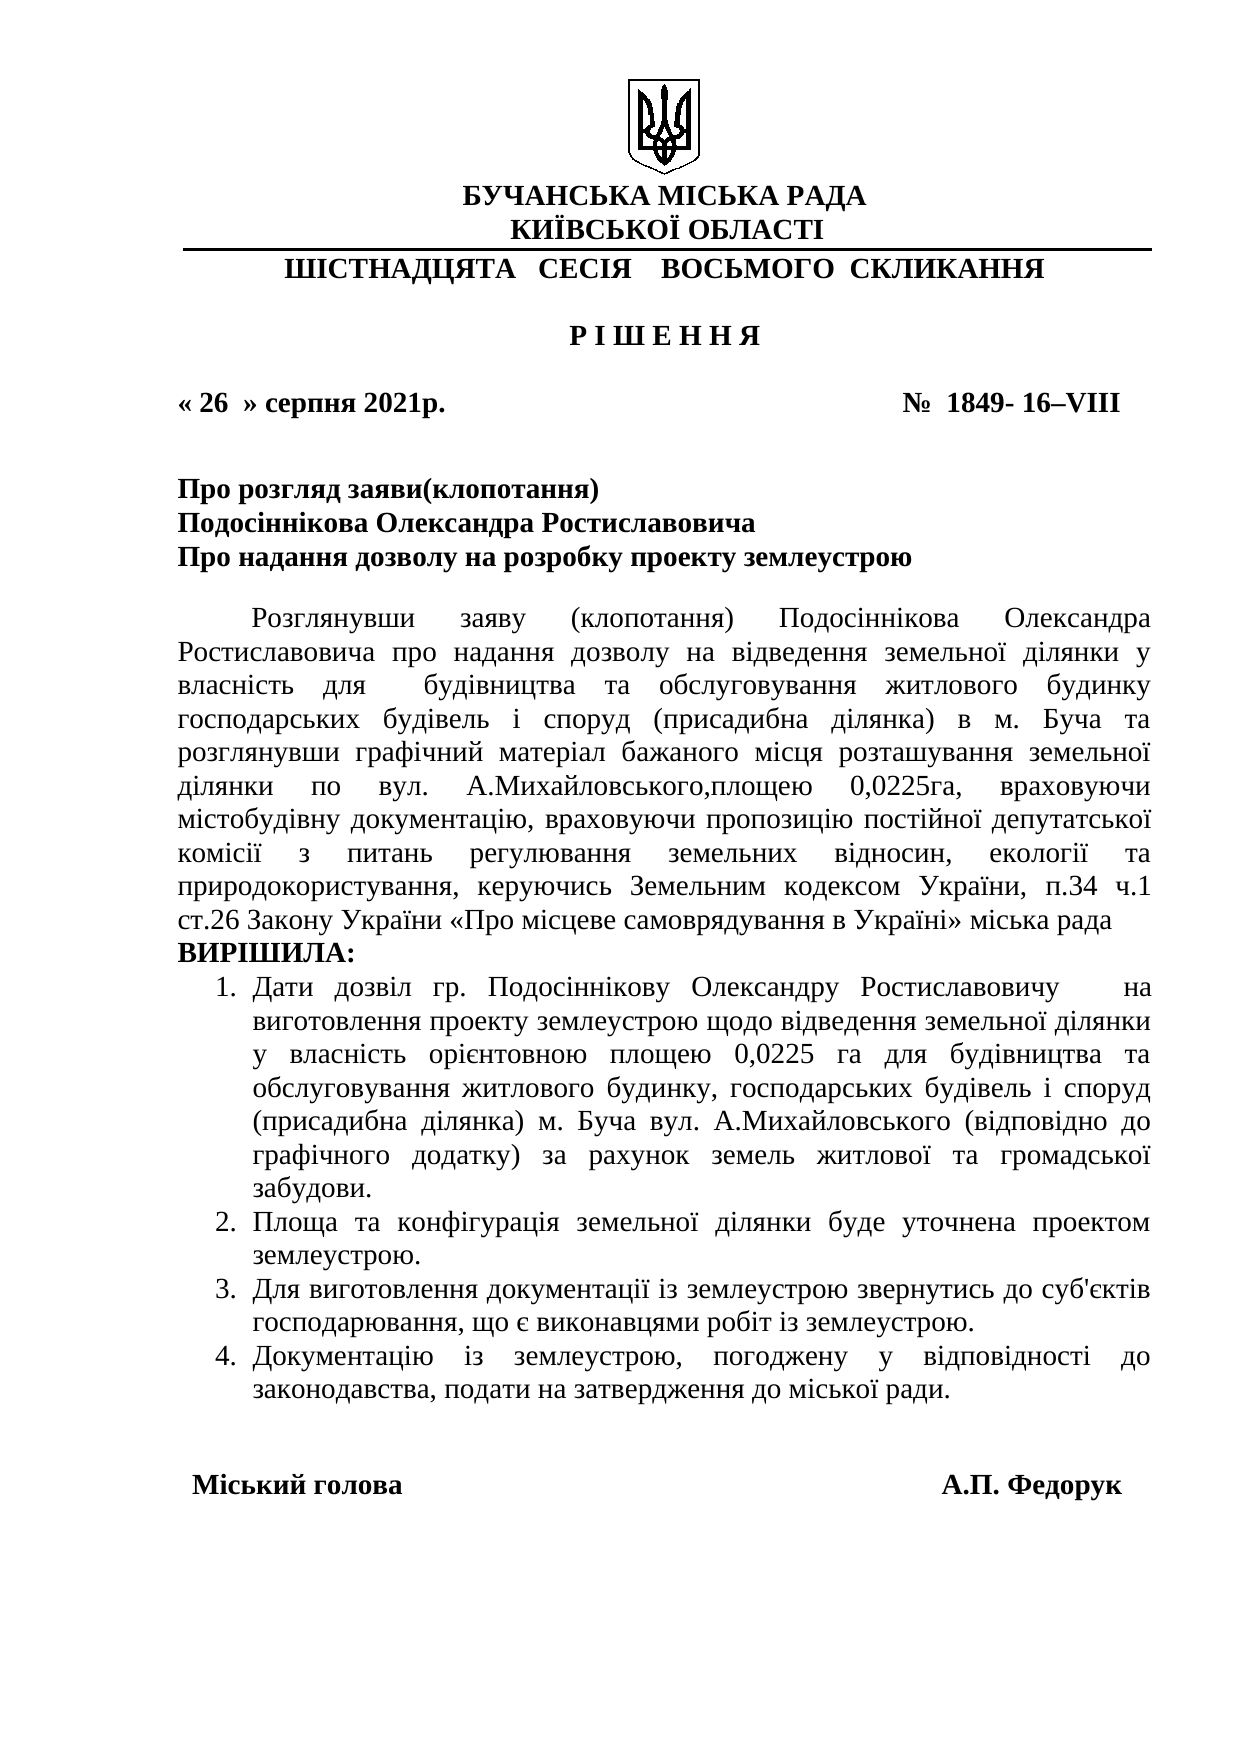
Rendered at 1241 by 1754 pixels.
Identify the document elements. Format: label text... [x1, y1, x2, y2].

list Площа та конфігурація земельної ділянки буде уточнена проектом землеустрою. [215, 1204, 1152, 1271]
text « 26 » серпня 2021р. № 1849- 16–VІІІ [177, 385, 1152, 418]
text ШІСТНАДЦЯТА СЕСІЯ ВОСЬМОГО СКЛИКАННЯ [177, 251, 1152, 284]
text Про розгляд заяви(клопотання) [177, 472, 1152, 505]
text ВИРІШИЛА: [177, 936, 1152, 969]
text БУЧАНСЬКА МІСЬКА РАДА [177, 178, 1152, 212]
text Р І Ш Е Н Н Я [177, 318, 1152, 351]
text Подосіннікова Олександра Ростиславовича [177, 505, 1152, 539]
text Про надання дозволу на розробку проекту землеустрою [177, 539, 1152, 572]
list Дати дозвіл гр. Подосіннікову Олександру Ростиславовичу на виготовлення проекту землеустрою щодо відведення земельної ділянки у власність орієнтовною площею 0,0225 га для будівництва та обслуговування житлового будинку, господарських будівель і споруд (присадибна ділянка) м. Буча вул. А.Михайловського (відповідно до графічного додатку) за рахунок земель житлової та громадської забудови. [215, 969, 1152, 1204]
list Для виготовлення документації із землеустрою звернутись до суб'єктів господарювання, що є виконавцями робіт із землеустрою. [215, 1271, 1152, 1338]
text Міський голова А.П. Федорук [177, 1467, 1152, 1500]
text КИЇВСЬКОЇ ОБЛАСТІ [183, 212, 1152, 248]
text Розглянувши заяву (клопотання) Подосіннікова Олександра Ростиславовича про надання дозволу на відведення земельної ділянки у власність для будівництва та обслуговування житлового будинку господарських будівель і споруд (присадибна ділянка) в м. Буча та розглянувши графічний матеріал бажаного місця розташування земельної ділянки по вул. А.Михайловського,площею 0,0225га, враховуючи містобудівну документацію, враховуючи пропозицію постійної депутатської комісії з питань регулювання земельних відносин, екології та природокористування, керуючись Земельним кодексом України, п.34 ч.1 ст.26 Закону України «Про місцеве самоврядування в Україні» міська рада [177, 600, 1152, 936]
list Документацію із землеустрою, погоджену у відповідності до законодавства, подати на затвердження до міської ради. [215, 1338, 1152, 1405]
